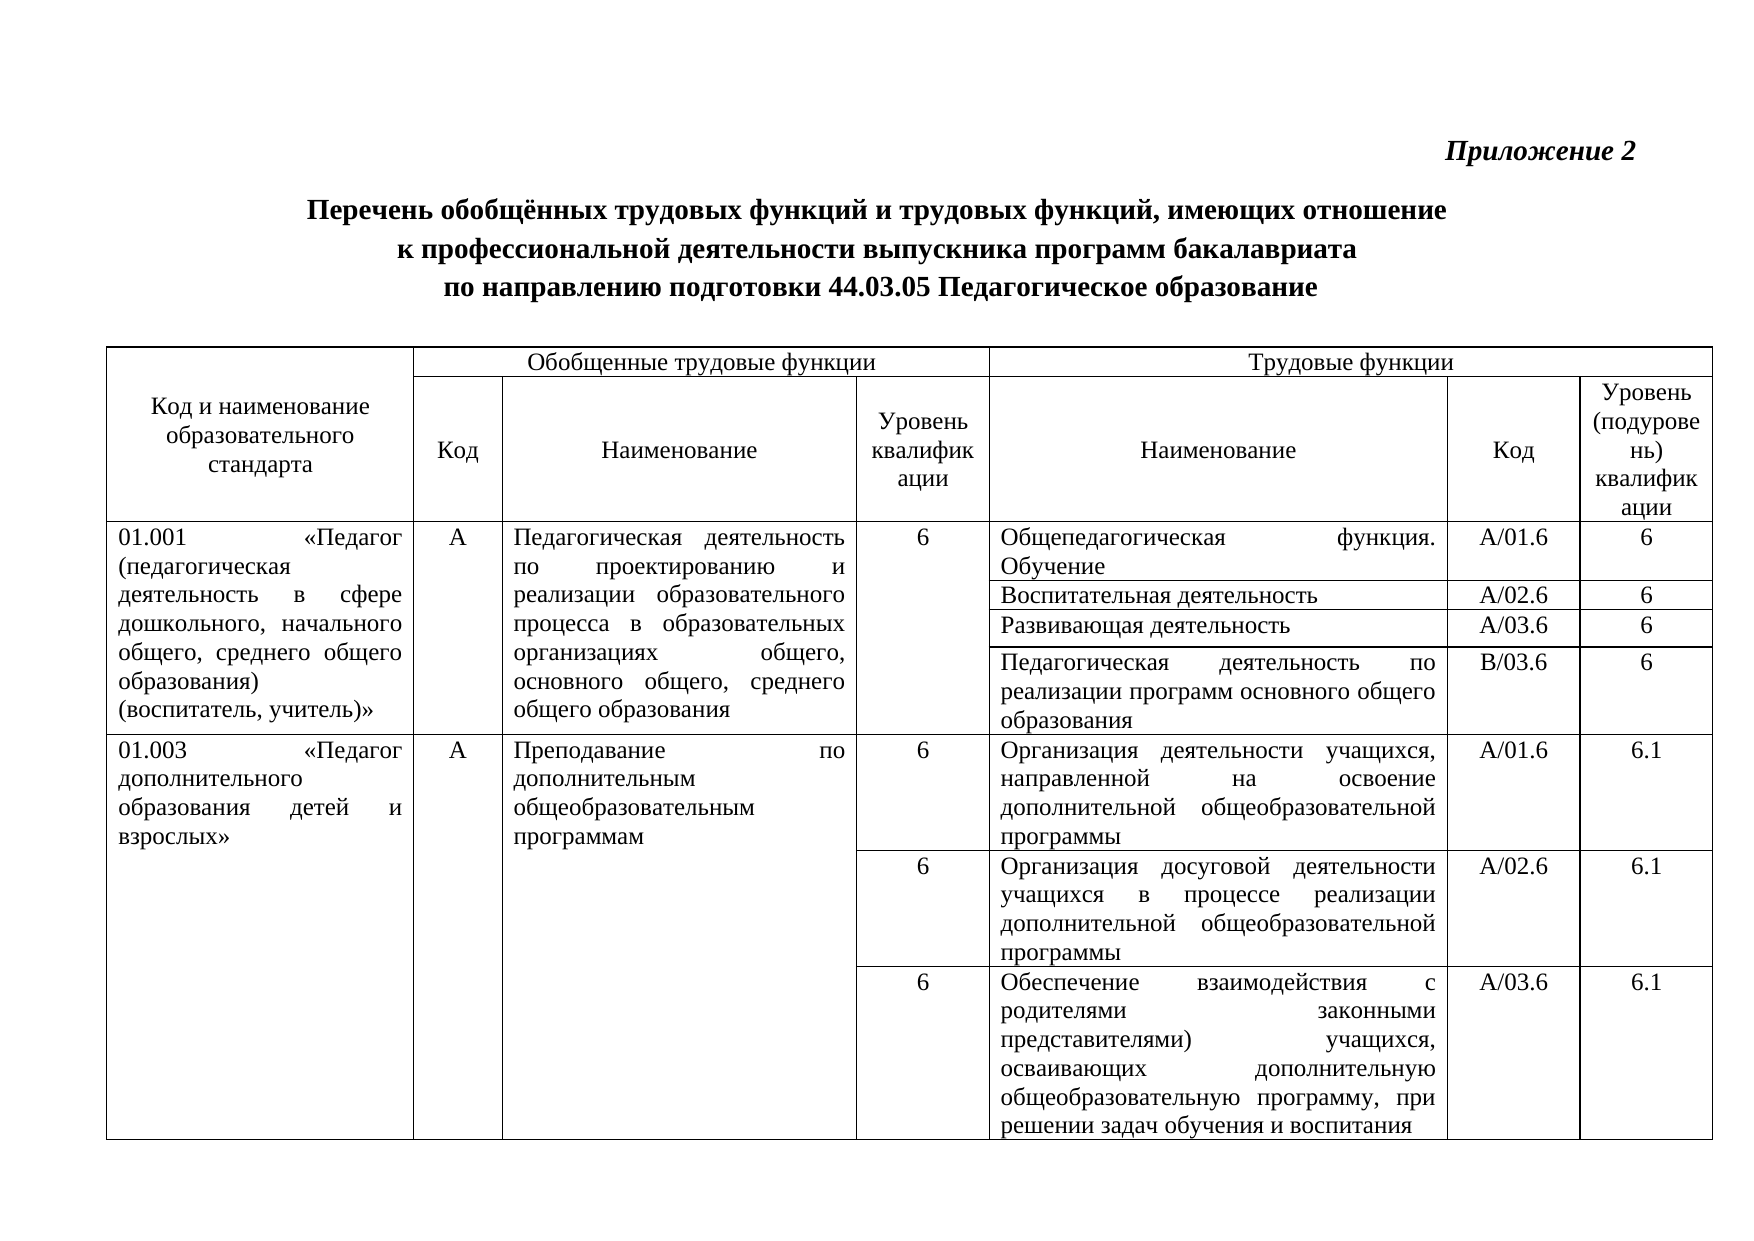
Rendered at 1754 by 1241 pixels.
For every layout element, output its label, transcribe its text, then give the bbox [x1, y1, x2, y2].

table_cell А/02.6 [1448, 851, 1579, 966]
table_cell 6.1 [1581, 851, 1712, 966]
text Перечень обобщённых трудовых функций и трудовых функций, имеющих отношение [118, 192, 1636, 226]
text Приложение 2 [118, 133, 1636, 166]
table_cell Педагогическая деятельность по проектированию и реализации образовательного процесса в образовательных организациях общего, основного общего, среднего общего образования [503, 522, 856, 734]
table_header Обобщенные трудовые функции [414, 348, 989, 376]
table_header Код и наименование образовательного стандарта [107, 348, 413, 521]
table_cell 6 [1581, 648, 1712, 734]
table_cell 6 [857, 967, 989, 1139]
table_cell Код [1448, 377, 1579, 521]
table_cell А/01.6 [1448, 522, 1579, 579]
table_cell Педагогическая деятельность по реализации программ основного общего образования [990, 648, 1447, 734]
table_cell А [414, 735, 502, 1139]
table_cell 6 [857, 851, 989, 966]
table_cell Организация деятельности учащихся, направленной на освоение дополнительной общеобразовательной программы [990, 735, 1447, 850]
table_cell 01.003 «Педагог дополнительного образования детей и взрослых» [107, 735, 413, 1139]
table_cell Код [414, 377, 502, 521]
table_cell А/02.6 [1448, 581, 1579, 609]
table_cell Развивающая деятельность [990, 610, 1447, 646]
table_cell А/03.6 [1448, 610, 1579, 646]
text к профессиональной деятельности выпускника программ бакалавриата [118, 231, 1636, 264]
table_cell 6.1 [1581, 735, 1712, 850]
table_cell 6 [857, 735, 989, 850]
table_cell 6 [1581, 581, 1712, 609]
table_cell Общепедагогическая функция. Обучение [990, 522, 1447, 579]
table_cell Уровень квалификации [857, 377, 989, 521]
table_cell А [414, 522, 502, 734]
table_cell Обеспечение взаимодействия с родителями законными представителями) учащихся, осваивающих дополнительную общеобразовательную программу, при решении задач обучения и воспитания [990, 967, 1447, 1139]
table_cell А/03.6 [1448, 967, 1579, 1139]
table_cell 6 [1581, 610, 1712, 646]
table_cell А/01.6 [1448, 735, 1579, 850]
table_cell Наименование [990, 377, 1447, 521]
table_cell 6 [857, 522, 989, 734]
table_cell B/03.6 [1448, 648, 1579, 734]
table_cell 01.001 «Педагог (педагогическая деятельность в сфере дошкольного, начального общего, среднего общего образования) (воспитатель, учитель)» [107, 522, 413, 734]
text по направлению подготовки 44.03.05 Педагогическое образование [118, 269, 1636, 303]
table_cell Преподавание по дополнительным общеобразовательным программам [503, 735, 856, 1139]
table_cell 6.1 [1581, 967, 1712, 1139]
table_cell Воспитательная деятельность [990, 581, 1447, 609]
table_header Трудовые функции [990, 348, 1712, 376]
table_cell Уровень (подуровень) квалификации [1581, 377, 1712, 521]
table_cell 6 [1581, 522, 1712, 579]
table_cell Наименование [503, 377, 856, 521]
table_cell Организация досуговой деятельности учащихся в процессе реализации дополнительной общеобразовательной программы [990, 851, 1447, 966]
